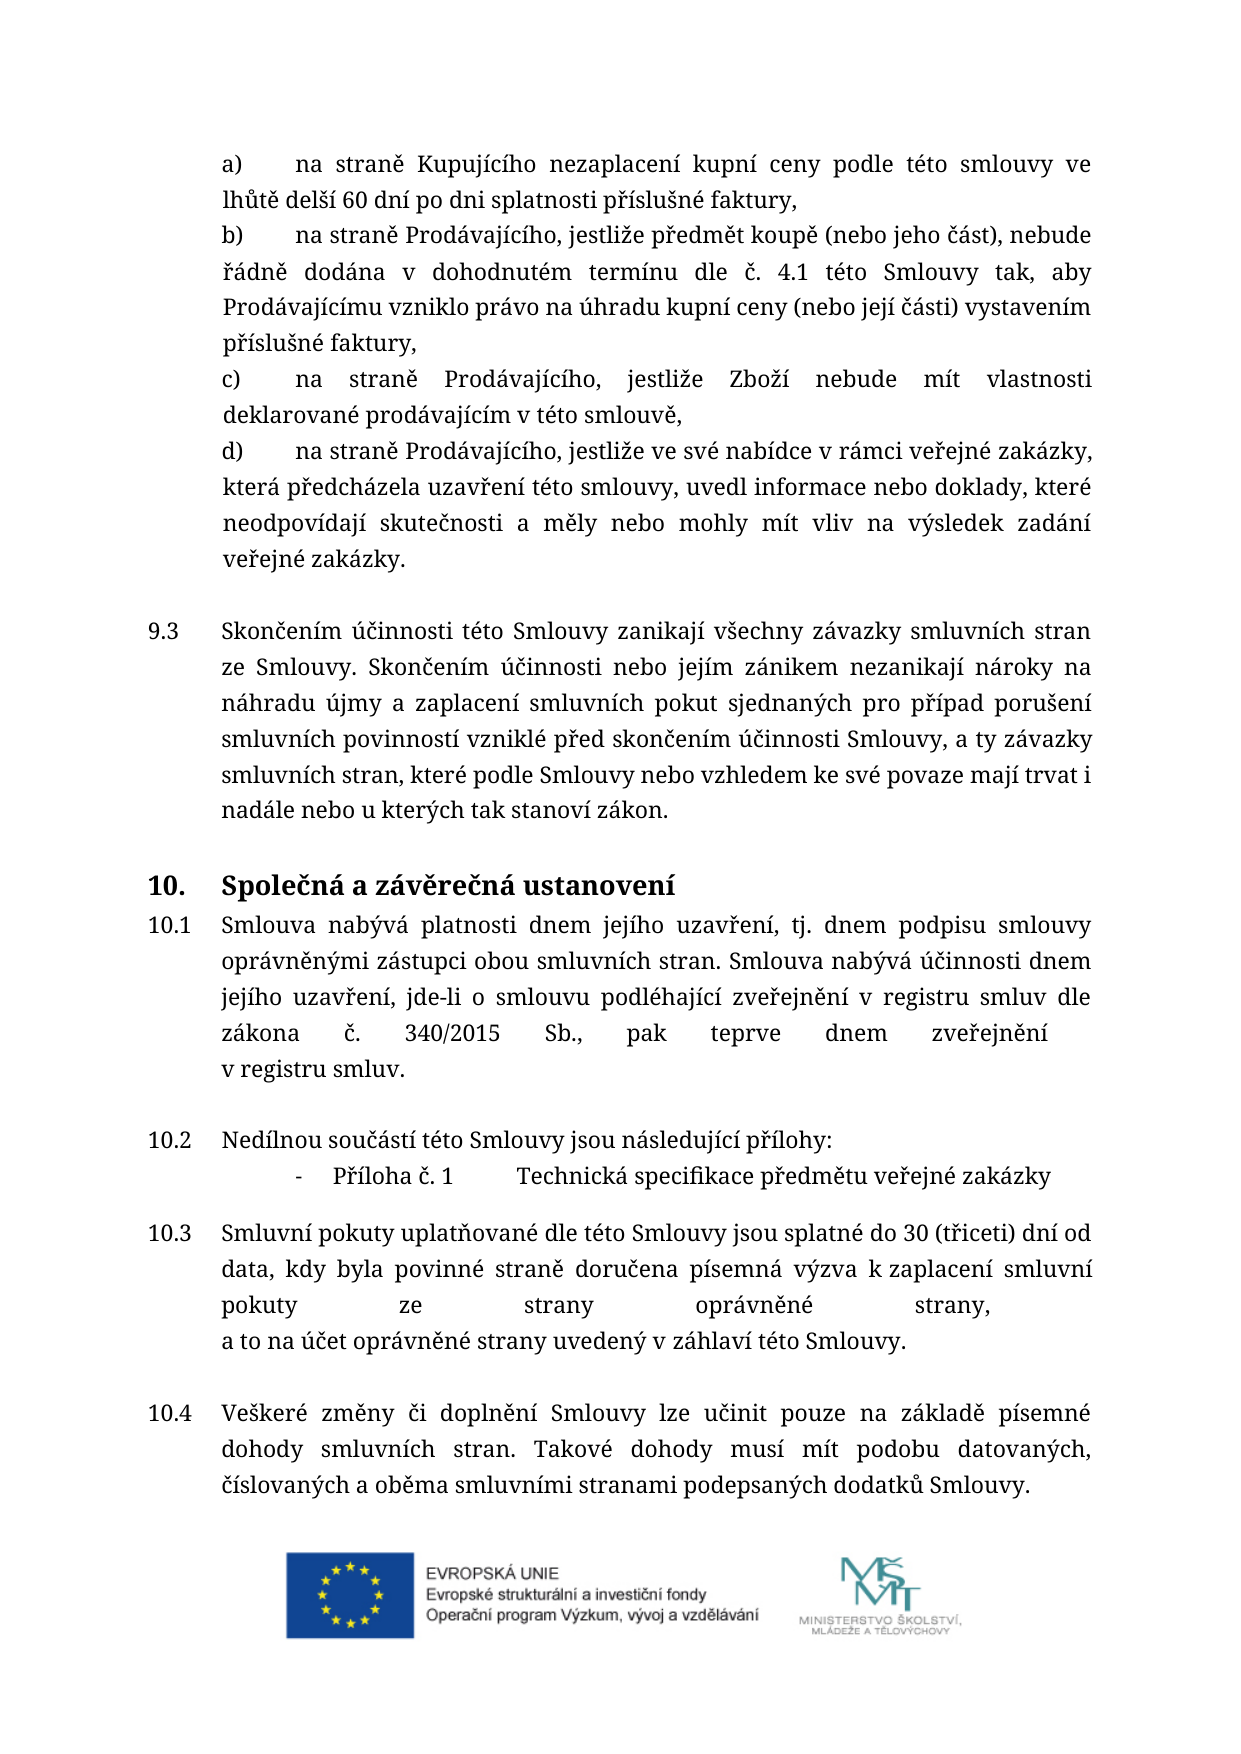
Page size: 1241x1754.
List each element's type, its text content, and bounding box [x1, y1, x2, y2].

list na straně Prodávajícího, jestliže předmět koupě (nebo jeho část), nebude řádně dodána v dohodnutém termínu dle č. 4.1 této Smlouvy tak, aby Prodávajícímu vzniklo právo na úhradu kupní ceny (nebo její části) vystavením příslušné faktury, [221, 219, 1093, 358]
list Příloha č. 1 Technická specifikace předmětu veřejné zakázky [295, 1160, 1093, 1192]
list na straně Prodávajícího, jestliže ve své nabídce v rámci veřejné zakázky, která předcházela uzavření této smlouvy, uvedl informace nebo doklady, které neodpovídají skutečnosti a měly nebo mohly mít vliv na výsledek zadání veřejné zakázky. [221, 435, 1093, 574]
text 10. Společná a závěrečná ustanovení [148, 866, 1093, 903]
text 10.3 Smluvní pokuty uplatňované dle této Smlouvy jsou splatné do 30 (třiceti) dní od data, kdy byla povinné straně doručena písemná výzva k zaplacení smluvní pokuty ze strany oprávněné strany, a to na účet oprávněné strany uvedený v záhlaví této Smlouvy. [148, 1217, 1093, 1356]
list na straně Prodávajícího, jestliže Zboží nebude mít vlastnosti deklarované prodávajícím v této smlouvě, [221, 363, 1093, 430]
list na straně Kupujícího nezaplacení kupní ceny podle této smlouvy ve lhůtě delší 60 dní po dni splatnosti příslušné faktury, [221, 148, 1093, 215]
picture [242, 1511, 999, 1681]
text 10.1 Smlouva nabývá platnosti dnem jejího uzavření, tj. dnem podpisu smlouvy oprávněnými zástupci obou smluvních stran. Smlouva nabývá účinnosti dnem jejího uzavření, jde-li o smlouvu podléhající zveřejnění v registru smluv dle zákona č. 340/2015 Sb., pak teprve dnem zveřejnění v registru smluv. [148, 909, 1093, 1084]
text 10.4 Veškeré změny či doplnění Smlouvy lze učinit pouze na základě písemné dohody smluvních stran. Takové dohody musí mít podobu datovaných, číslovaných a oběma smluvními stranami podepsaných dodatků Smlouvy. [148, 1397, 1093, 1500]
text 10.2 Nedílnou součástí této Smlouvy jsou následující přílohy: [148, 1124, 1093, 1156]
text 9.3 Skončením účinnosti této Smlouvy zanikají všechny závazky smluvních stran ze Smlouvy. Skončením účinnosti nebo jejím zánikem nezanikají nároky na náhradu újmy a zaplacení smluvních pokut sjednaných pro případ porušení smluvních povinností vzniklé před skončením účinnosti Smlouvy, a ty závazky smluvních stran, které podle Smlouvy nebo vzhledem ke své povaze mají trvat i nadále nebo u kterých tak stanoví zákon. [148, 615, 1093, 826]
